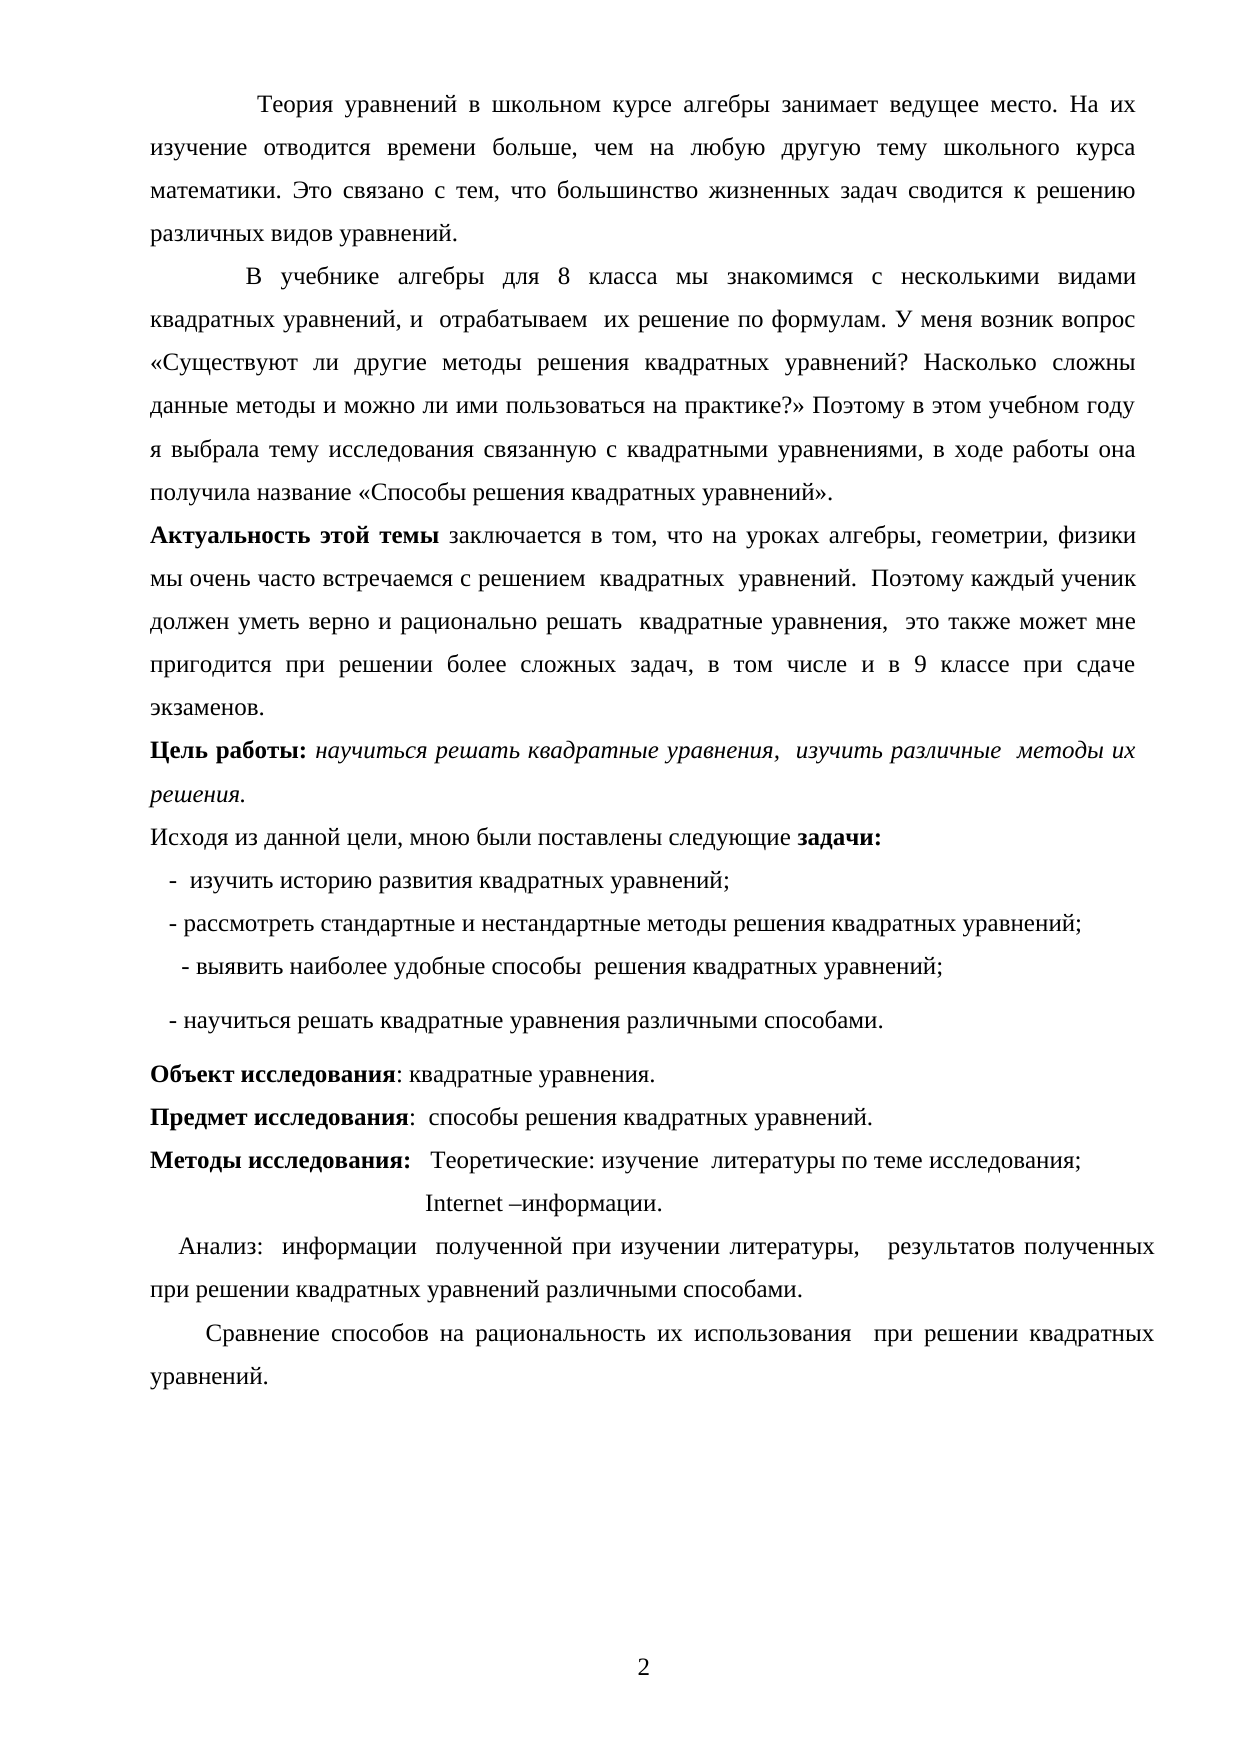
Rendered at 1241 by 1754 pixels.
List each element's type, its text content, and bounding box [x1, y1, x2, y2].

text - научиться решать квадратные уравнения различными способами. [150, 1005, 1137, 1034]
text Актуальность этой темы заключается в том, что на уроках алгебры, геометрии, физики мы очень часто встречаемся с решением квадратных уравнений. Поэтому каждый ученик должен уметь верно и рационально решать квадратные уравнения, это также может мне пригодится при решении более сложных задач, в том числе и в 9 классе при сдаче экзаменов. [150, 520, 1137, 721]
text - выявить наиболее удобные способы решения квадратных уравнений; [150, 951, 1137, 980]
text Анализ: информации полученной при изучении литературы, результатов полученных при решении квадратных уравнений различными способами. [150, 1231, 1156, 1303]
text Internet –информации. [150, 1188, 1156, 1217]
text В учебнике алгебры для 8 класса мы знакомимся с несколькими видами квадратных уравнений, и отрабатываем их решение по формулам. У меня возник вопрос «Существуют ли другие методы решения квадратных уравнений? Насколько сложны данные методы и можно ли ими пользоваться на практике?» Поэтому в этом учебном году я выбрала тему исследования связанную с квадратными уравнениями, в ходе работы она получила название «Способы решения квадратных уравнений». [150, 261, 1137, 506]
text Методы исследования: Теоретические: изучение литературы по теме исследования; [150, 1145, 1137, 1174]
text - изучить историю развития квадратных уравнений; [150, 865, 1137, 894]
text Объект исследования: квадратные уравнения. [150, 1059, 1137, 1088]
text Исходя из данной цели, мною были поставлены следующие задачи: [150, 822, 1137, 851]
text - рассмотреть стандартные и нестандартные методы решения квадратных уравнений; [150, 908, 1137, 937]
text Сравнение способов на рациональность их использования при решении квадратных уравнений. [150, 1318, 1156, 1389]
text Цель работы: научиться решать квадратные уравнения, изучить различные методы их решения. [150, 736, 1137, 807]
text Теория уравнений в школьном курсе алгебры занимает ведущее место. На их изучение отводится времени больше, чем на любую другую тему школьного курса математики. Это связано с тем, что большинство жизненных задач сводится к решению различных видов уравнений. [150, 89, 1137, 247]
text Предмет исследования: способы решения квадратных уравнений. [150, 1102, 1137, 1131]
